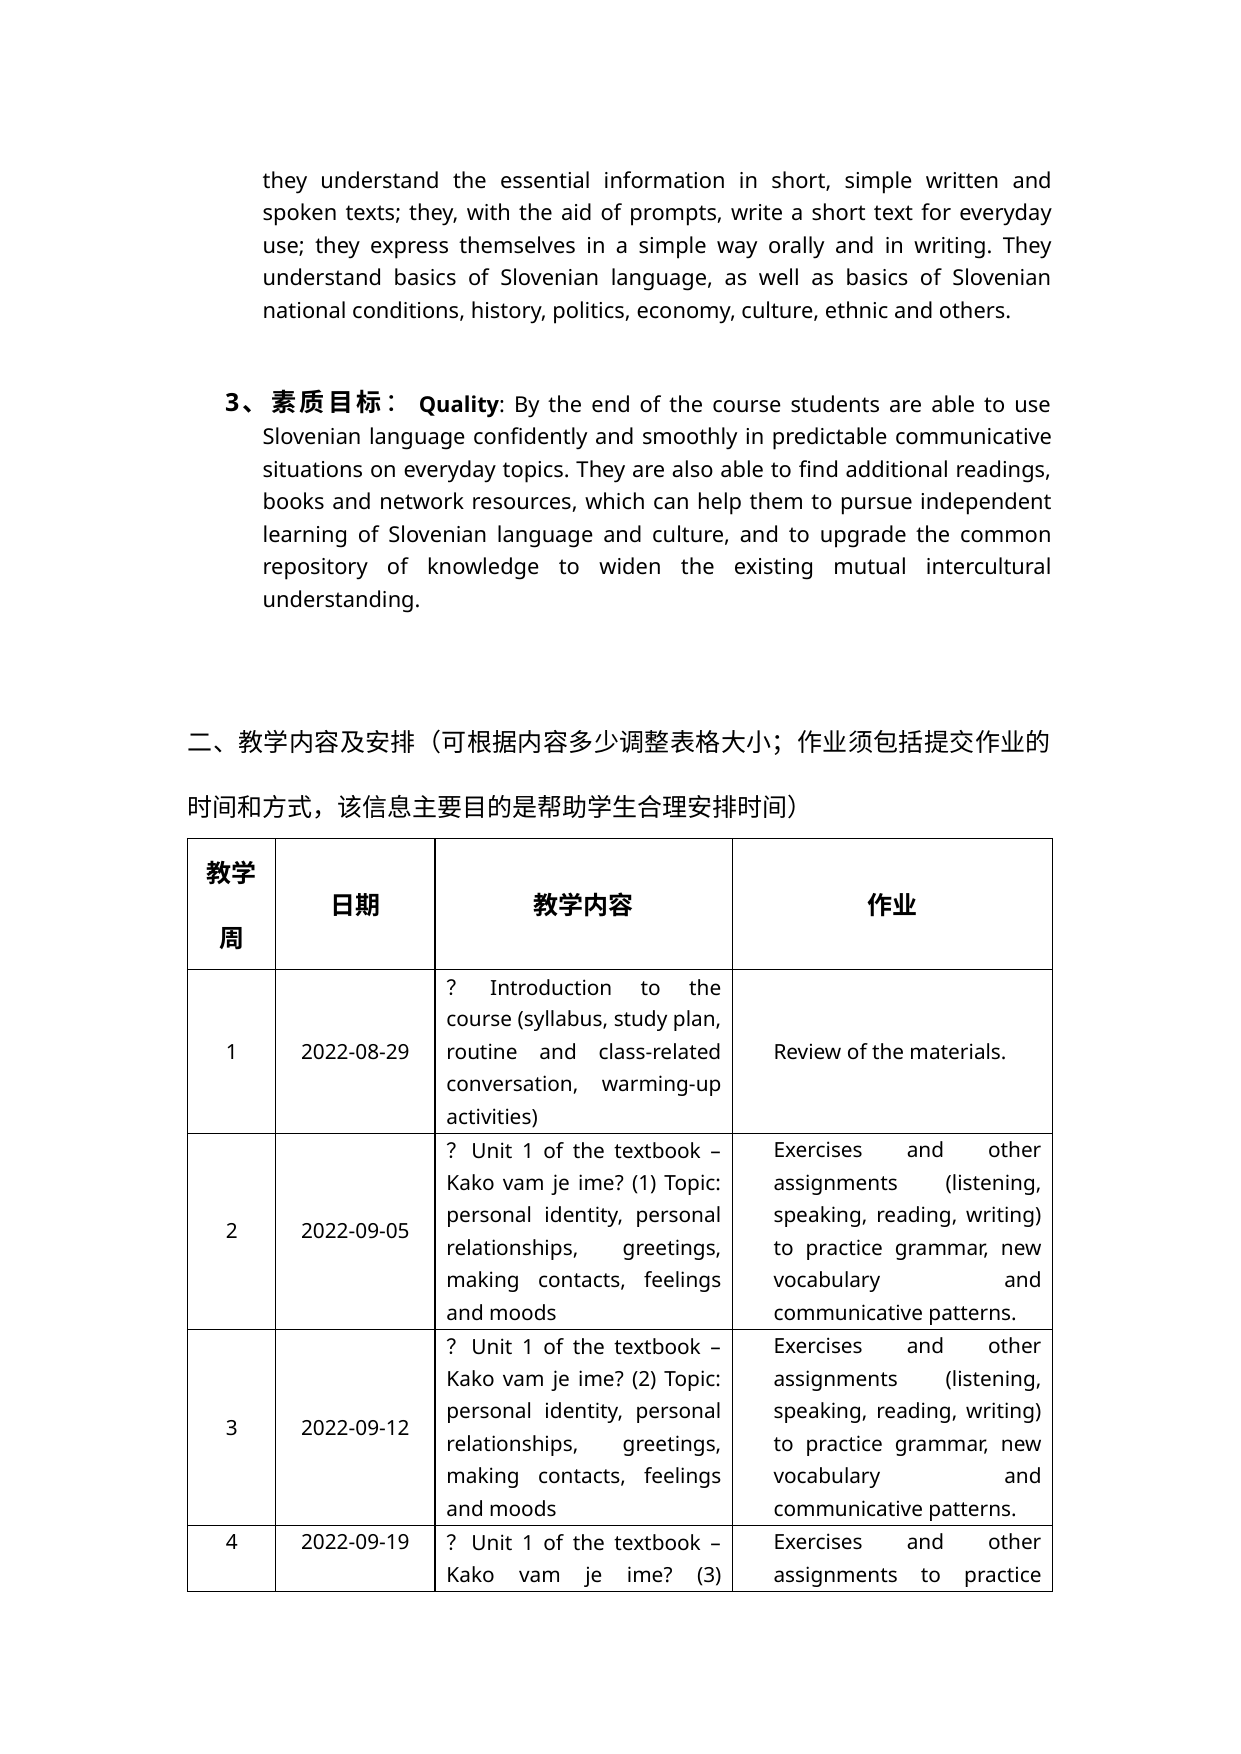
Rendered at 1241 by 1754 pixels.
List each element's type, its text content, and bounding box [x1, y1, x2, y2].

table_cell ？Unit 1 of the textbook – Kako vam je ime? (1) Topic: personal identity, personal relationships, greetings, making contacts, feelings and moods [436, 1134, 732, 1328]
table_header 日期 [276, 839, 434, 969]
table_cell ？Unit 1 of the textbook – Kako vam je ime? (2) Topic: personal identity, personal relationships, greetings, making contacts, feelings and moods [436, 1330, 732, 1524]
table_cell 4 [188, 1526, 275, 1591]
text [225, 162, 1053, 324]
table_cell Exercises and other assignments (listening, speaking, reading, writing) to practice grammar, new vocabulary and communicative patterns. [733, 1330, 1052, 1524]
text 3、素质目标： Quality: By the end of the course students are able to use Slovenian language confidently and smoothly in predictable communicative situations on everyday topics. They are also able to find additional readings, books and network resources, which can help them to pursue independent learning of Slovenian language and culture, and to upgrade the common repository of knowledge to widen the existing mutual intercultural understanding. [225, 354, 1053, 614]
table_header 作业 [733, 839, 1052, 969]
table_cell Exercises and other assignments (listening, speaking, reading, writing) to practice grammar, new vocabulary and communicative patterns. [733, 1134, 1052, 1328]
text 二、教学内容及安排（可根据内容多少调整表格大小；作业须包括提交作业的时间和方式，该信息主要目的是帮助学生合理安排时间） [187, 708, 1053, 838]
table_cell 2022-09-19 [276, 1526, 434, 1591]
table_cell 1 [188, 970, 275, 1132]
table_cell 2022-09-12 [276, 1330, 434, 1524]
table_header 教学内容 [436, 839, 732, 969]
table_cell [733, 1526, 1052, 1591]
table_cell 3 [188, 1330, 275, 1524]
table_cell 2022-08-29 [276, 970, 434, 1132]
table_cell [436, 1526, 732, 1591]
table_cell 2022-09-05 [276, 1134, 434, 1328]
table_cell 2 [188, 1134, 275, 1328]
table_header 教学周 [188, 839, 275, 969]
table_cell Review of the materials. [733, 970, 1052, 1132]
table_cell ？Introduction to the course (syllabus, study plan, routine and class-related conversation, warming-up activities) [436, 970, 732, 1132]
